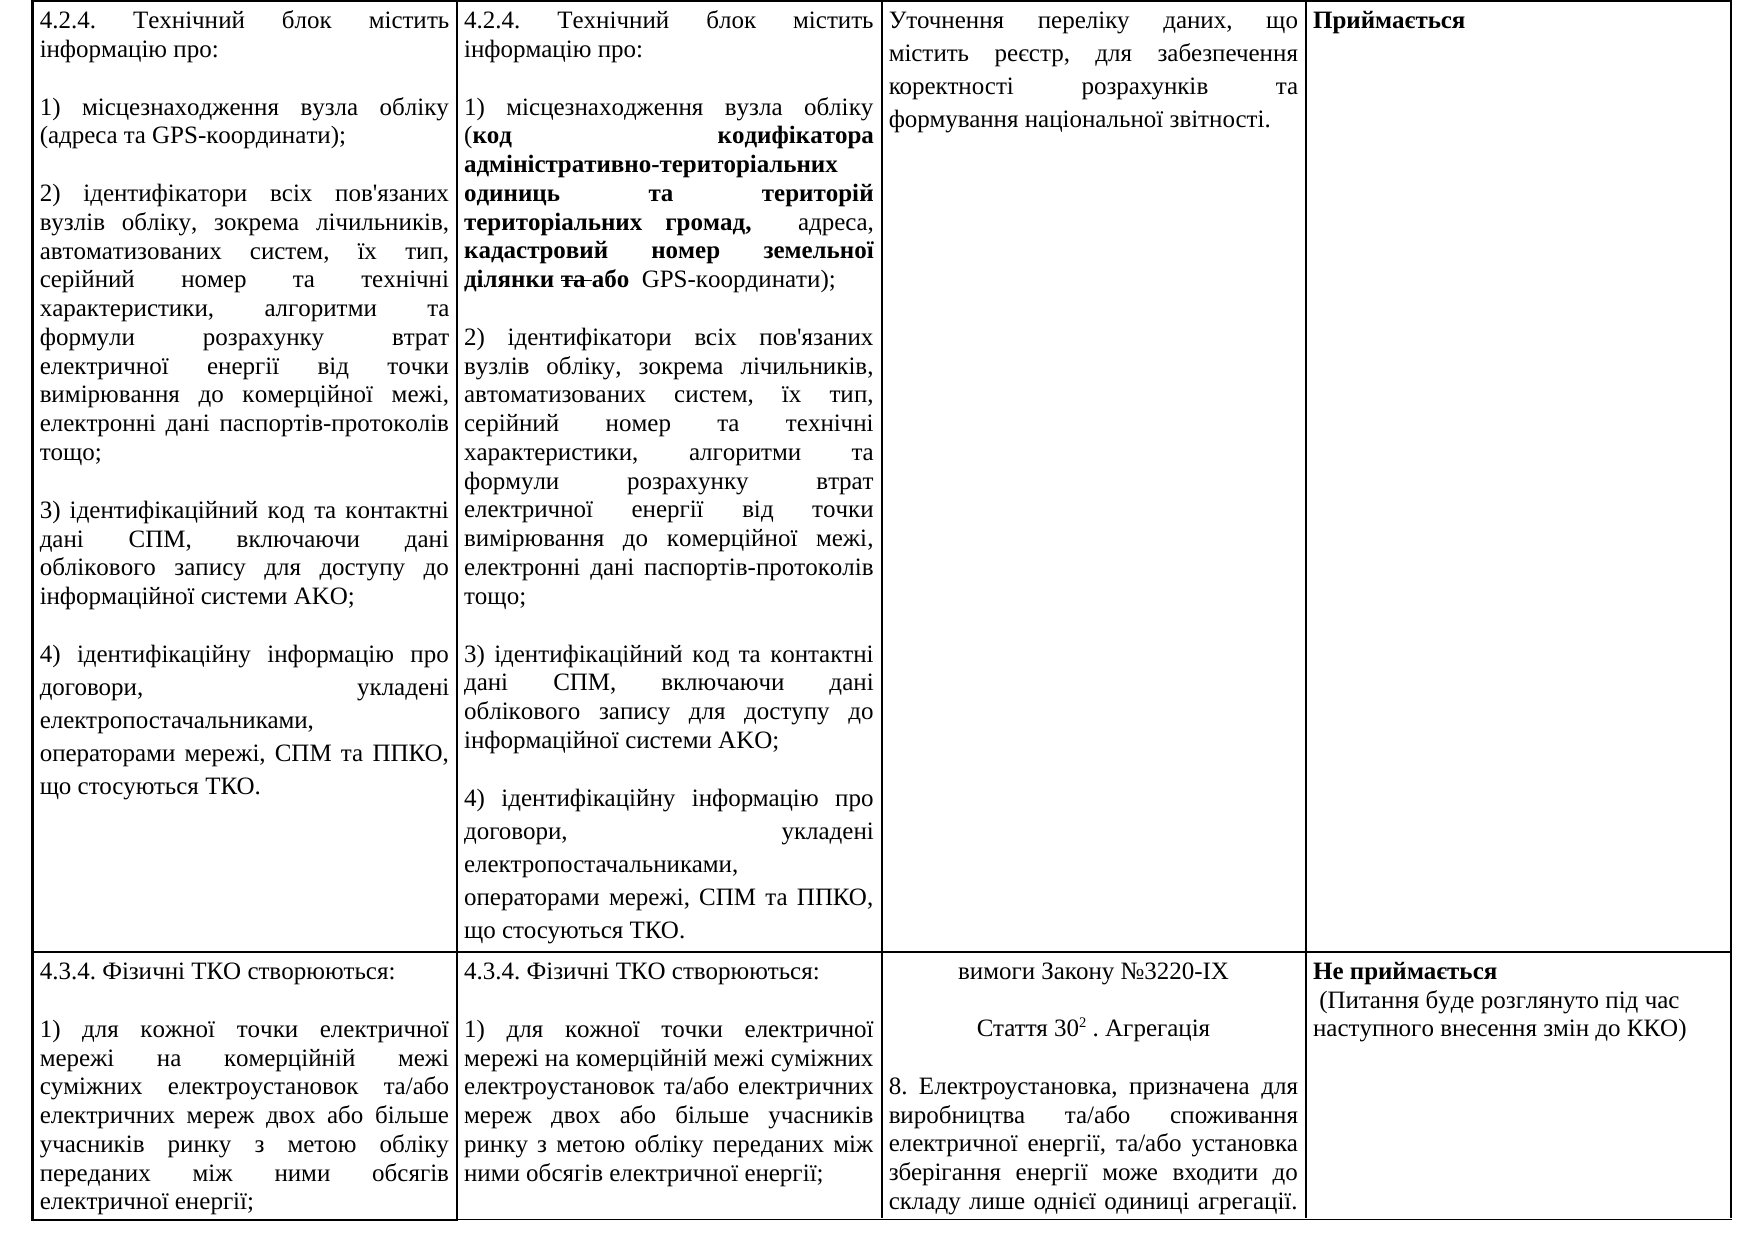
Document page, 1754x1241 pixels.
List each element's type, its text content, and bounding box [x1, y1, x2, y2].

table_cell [883, 2, 1305, 951]
table_cell 4.2.4. Технічний блок містить інформацію про: 1) місцезнаходження вузла обліку (код кодифікатора адміністративно-територіальних одиниць та територій територіальних громад, адреса, кадастровий номер земельної ділянки та або GPS-координати); 2) ідентифікатори всіх пов'язаних вузлів обліку, зокрема лічильників, автоматизованих систем, їх тип, серійний номер та технічні характеристики, алгоритми та формули розрахунку втрат електричної енергії від точки вимірювання до комерційної межі, електронні дані паспортів-протоколів тощо; 3) ідентифікаційний код та контактні дані СПМ, включаючи дані облікового запису для доступу до інформаційної системи AKO; 4) ідентифікаційну інформацію про договори, укладені електропостачальниками, операторами мережі, СПМ та ППКО, що стосуються ТКО. [458, 2, 881, 951]
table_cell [1307, 953, 1730, 1218]
table_cell Приймається [1307, 2, 1730, 951]
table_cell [883, 953, 1305, 1218]
table_cell 4.2.4. Технічний блок містить інформацію про: 1) місцезнаходження вузла обліку (адреса та GPS-координати); 2) ідентифікатори всіх пов'язаних вузлів обліку, зокрема лічильників, автоматизованих систем, їх тип, серійний номер та технічні характеристики, алгоритми та формули розрахунку втрат електричної енергії від точки вимірювання до комерційної межі, електронні дані паспортів-протоколів тощо; 3) ідентифікаційний код та контактні дані СПМ, включаючи дані облікового запису для доступу до інформаційної системи AKO; 4) ідентифікаційну інформацію про договори, укладені електропостачальниками, операторами мережі, СПМ та ППКО, що стосуються ТКО. [34, 2, 456, 951]
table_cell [458, 953, 881, 1218]
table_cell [34, 953, 456, 1218]
